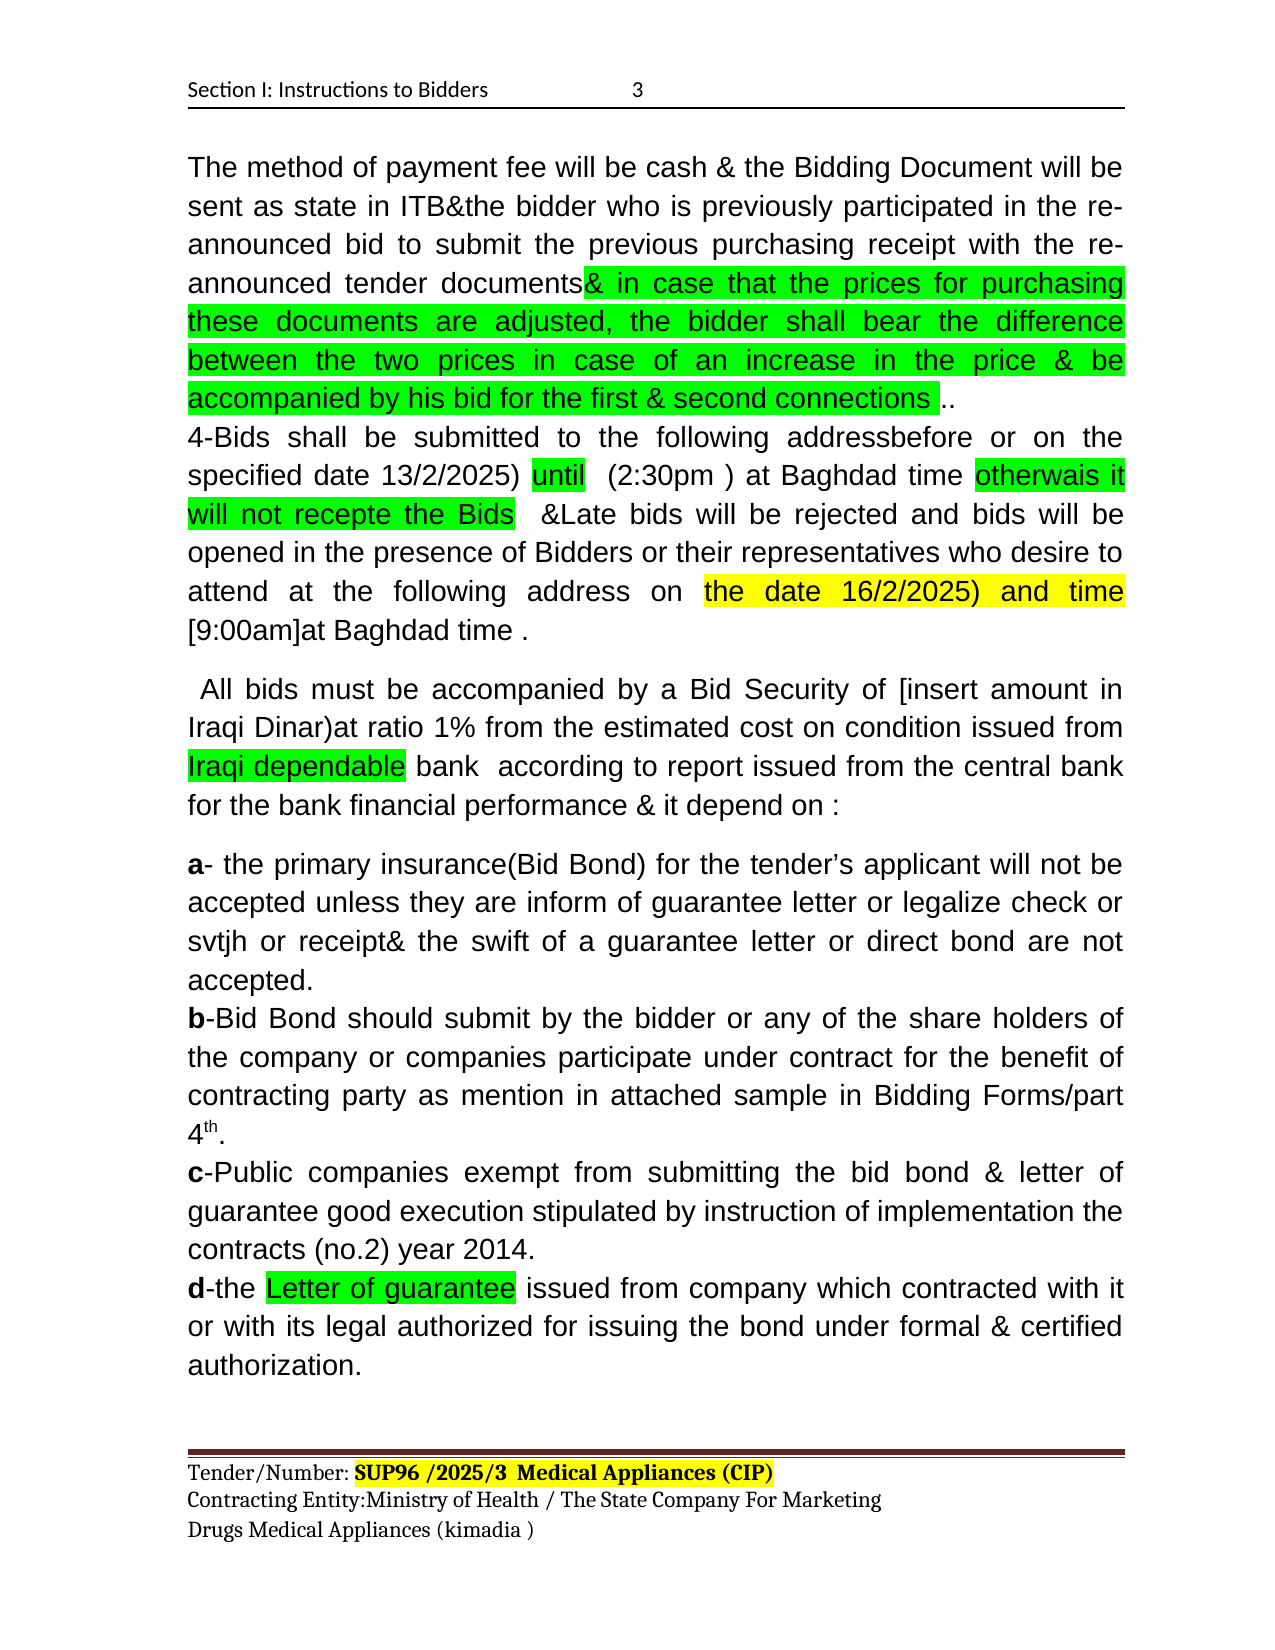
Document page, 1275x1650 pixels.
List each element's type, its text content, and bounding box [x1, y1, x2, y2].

text The method of payment fee will be cash & the Bidding Document will be sent as state in ITB&the bidder who is previously participated in the re-announced bid to submit the previous purchasing receipt with the re-announced tender documents& in case that the prices for purchasing these documents are adjusted, the bidder shall bear the difference between the two prices in case of an increase in the price & be accompanied by his bid for the first & second connections .. [187, 317, 1125, 415]
text 4-Bids shall be submitted to the following addressbefore or on the specified date 13/2/2025) until (2:30pm ) at Baghdad time otherwais it will not recepte the Bids &Late bids will be rejected and bids will be opened in the presence of Bidders or their representatives who desire to attend at the following address on the date 16/2/2025) and time [9:00am]at Baghdad time . [187, 420, 1125, 646]
text a- the primary insurance(Bid Bond) for the tender’s applicant will not be accepted unless they are inform of guarantee letter or legalize check or svtjh or receipt& the swift of a guarantee letter or direct bond are not accepted. [187, 847, 1125, 996]
text The method of payment fee will be cash & the Bidding Document will be sent as state in ITB&the bidder who is previously participated in the re-announced bid to submit the previous purchasing receipt with the re-announced tender documents& in case that the prices for purchasing these documents are adjusted, the bidder shall bear the difference between the two prices in case of an increase in the price & be accompanied by his bid for the first & second connections .. [187, 150, 1125, 316]
text d-the Letter of guarantee issued from company which contracted with it or with its legal authorized for issuing the bond under formal & certified authorization. [187, 1271, 1125, 1381]
text All bids must be accompanied by a Bid Security of [insert amount in Iraqi Dinar)at ratio 1% from the estimated cost on condition issued from Iraqi dependable bank according to report issued from the central bank for the bank financial performance & it depend on : [187, 672, 1125, 821]
text c-Public companies exempt from submitting the bid bond & letter of guarantee good execution stipulated by instruction of implementation the contracts (no.2) year 2014. [187, 1155, 1125, 1266]
text b-Bid Bond should submit by the bidder or any of the share holders of the company or companies participate under contract for the benefit of contracting party as mention in attached sample in Bidding Forms/part 4th. [187, 1001, 1125, 1150]
